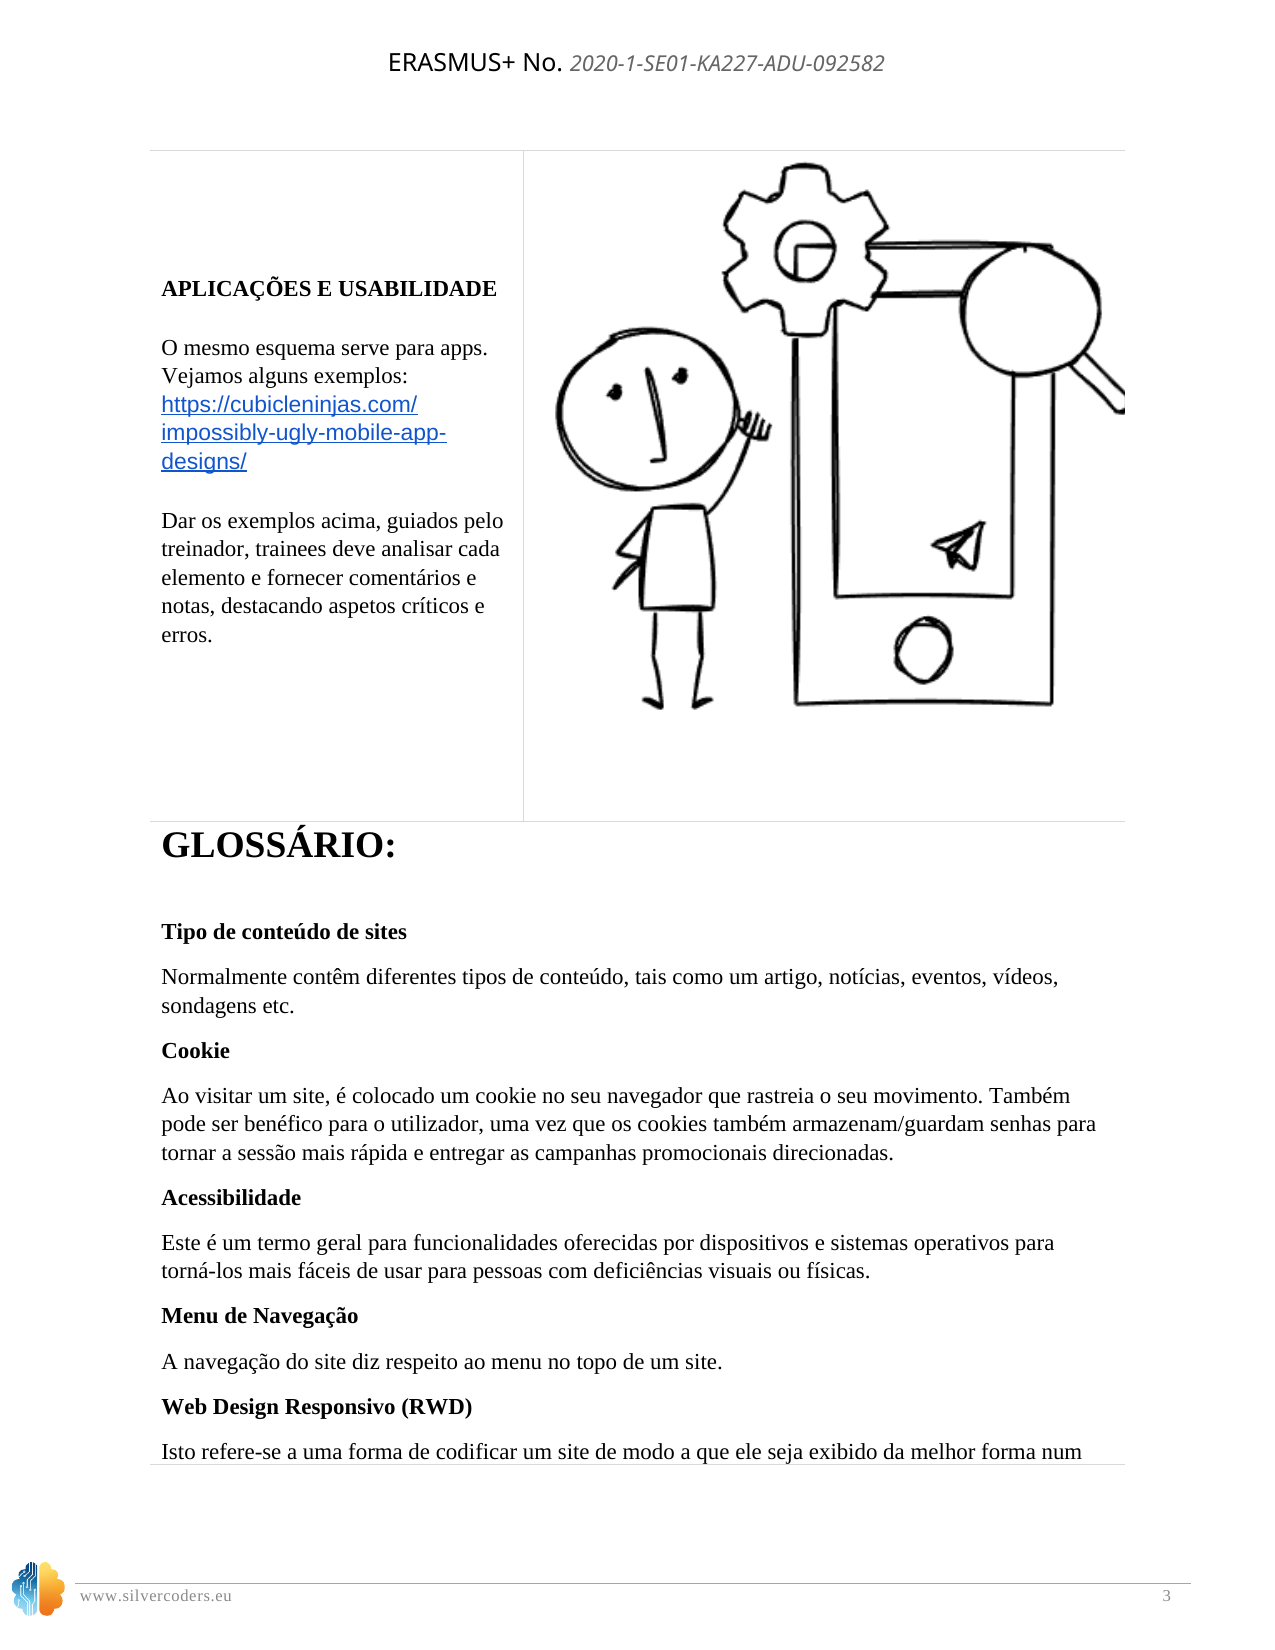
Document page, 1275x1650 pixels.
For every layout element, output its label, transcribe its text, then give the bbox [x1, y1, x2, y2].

table_cell [524, 151, 1125, 821]
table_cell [150, 822, 1125, 1464]
table_cell APLICAÇÕES E USABILIDADE O mesmo esquema serve para apps. Vejamos alguns exemplos: https://cubicleninjas.com/impossibly-ugly-mobile-app-designs/ Dar os exemplos acima, guiados pelo treinador, trainees deve analisar cada elemento e fornecer comentários e notas, destacando aspetos críticos e erros. [150, 151, 523, 821]
picture [534, 151, 1125, 725]
picture [11, 1562, 65, 1616]
